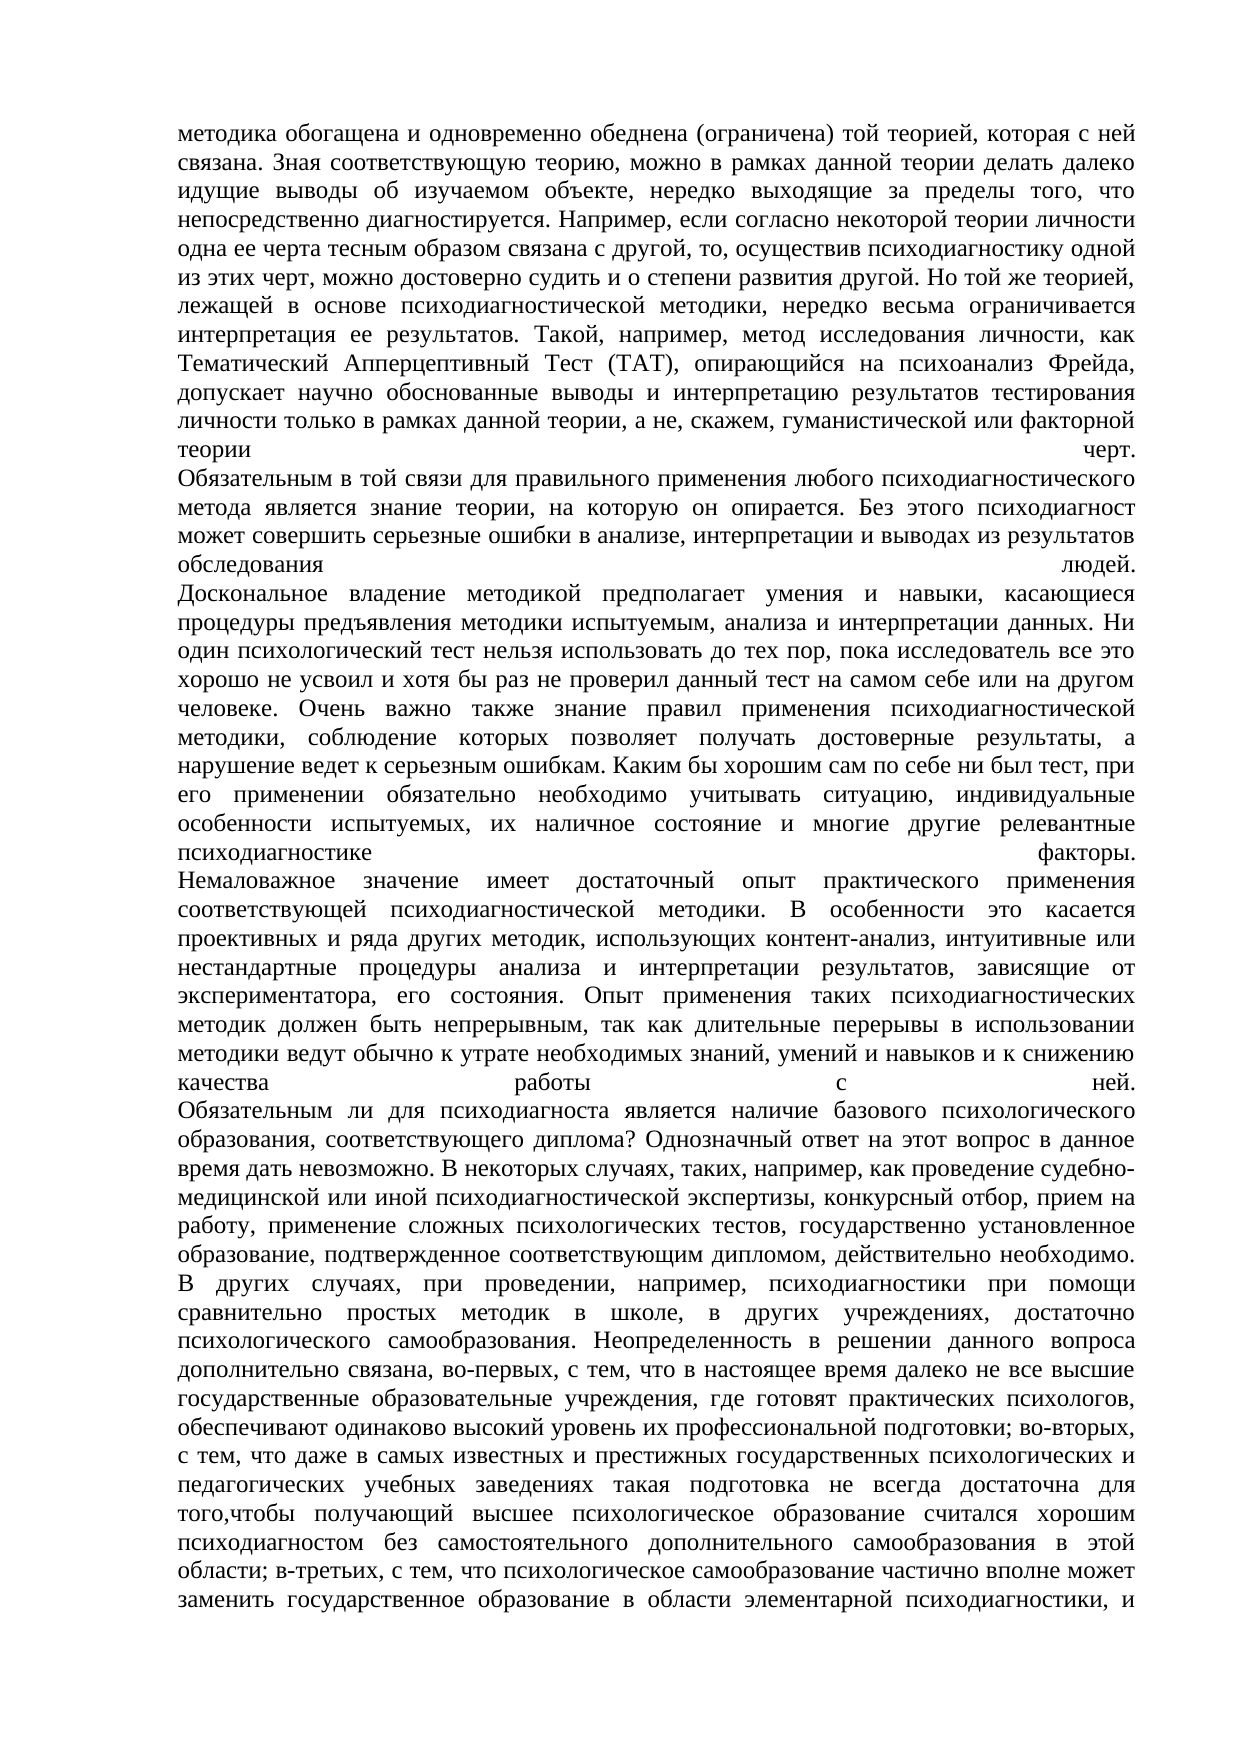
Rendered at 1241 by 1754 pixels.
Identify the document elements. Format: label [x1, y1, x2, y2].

text [177, 118, 1136, 1613]
